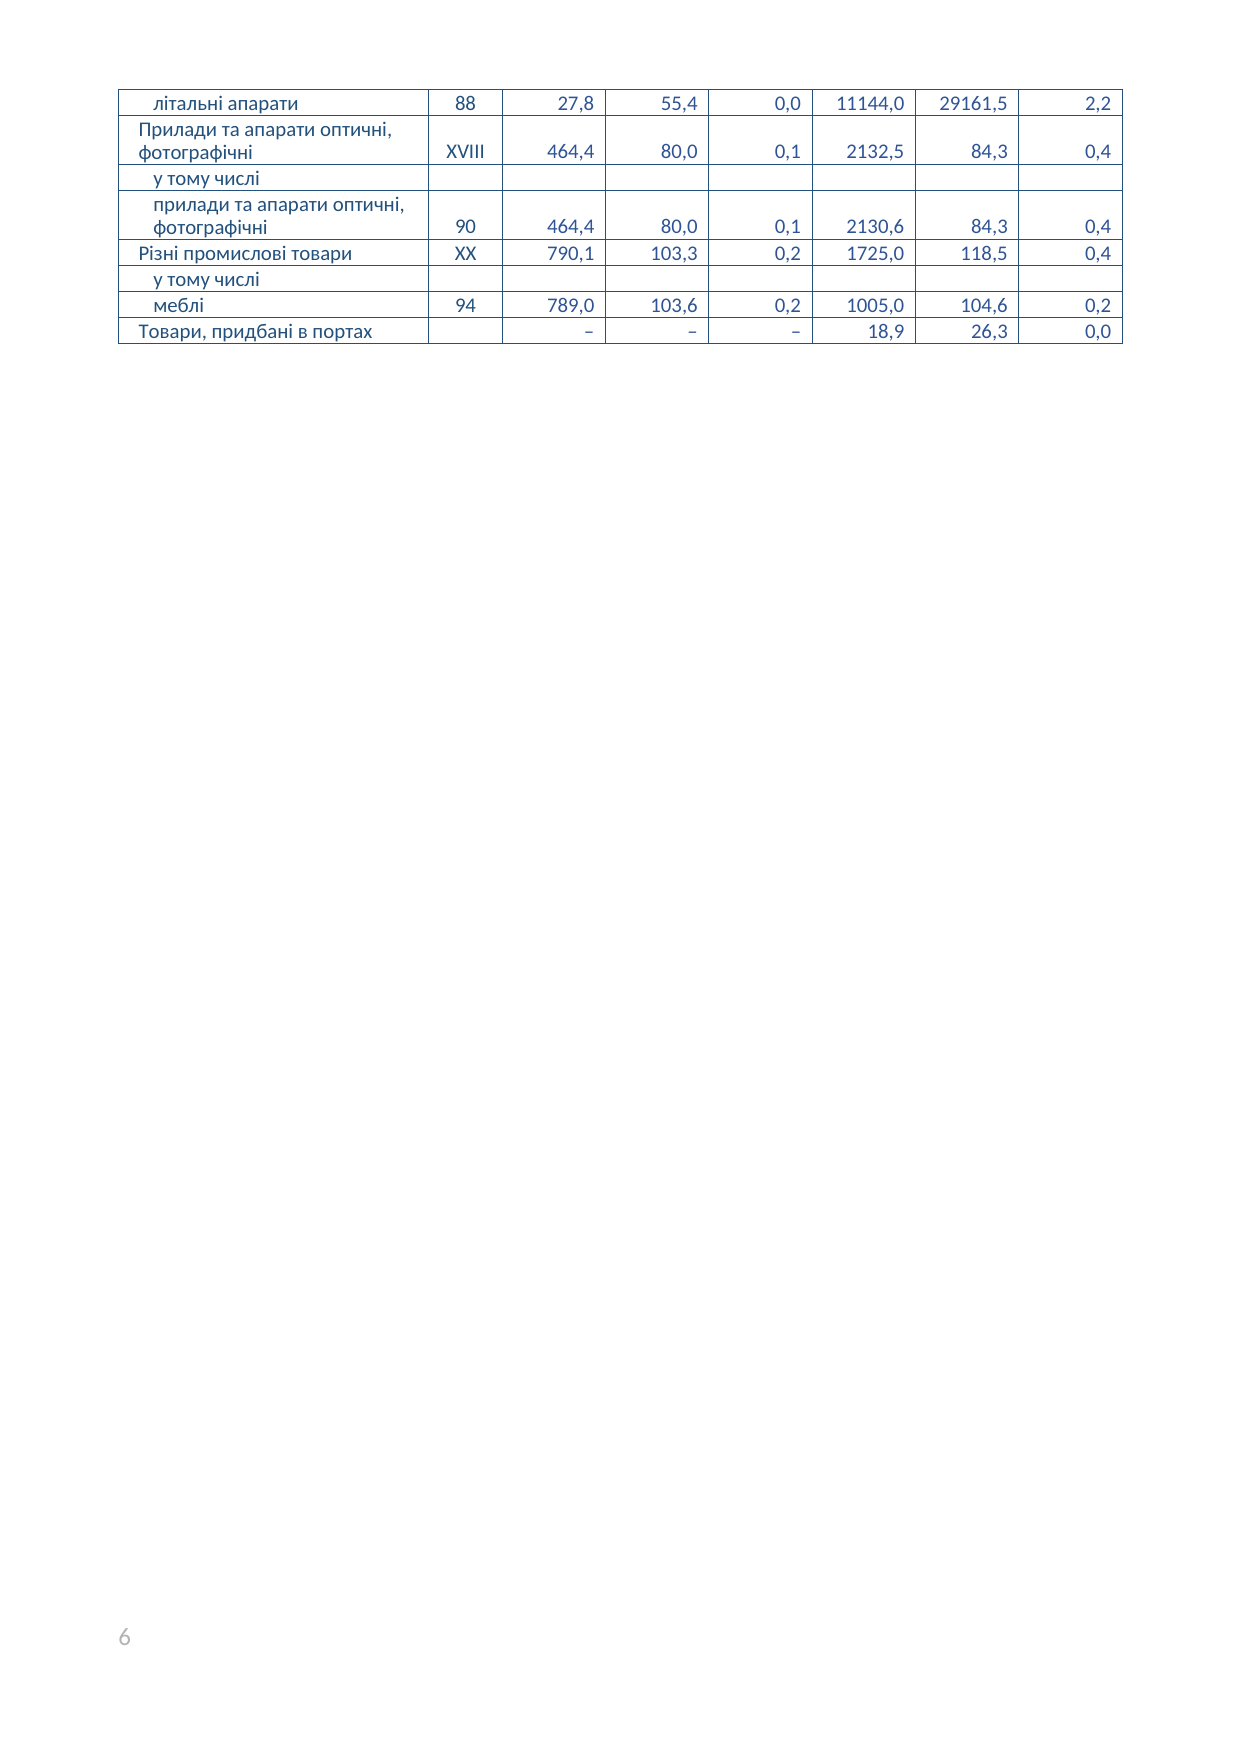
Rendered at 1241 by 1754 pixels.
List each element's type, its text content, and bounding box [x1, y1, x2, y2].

table_cell 0,2 [709, 240, 812, 265]
table_cell 27,8 [503, 90, 605, 115]
table_cell Товари, придбані в портах [119, 318, 428, 343]
table_cell 103,3 [606, 240, 708, 265]
table_cell [606, 266, 708, 291]
table_cell 118,5 [916, 240, 1018, 265]
table_cell 103,6 [606, 292, 708, 317]
table_cell 2132,5 [813, 116, 915, 164]
table_cell меблi [119, 292, 428, 317]
table_cell [503, 266, 605, 291]
table_cell 90 [429, 191, 502, 239]
table_cell 0,4 [1019, 240, 1122, 265]
table_cell [813, 266, 915, 291]
table_cell у тому числі [119, 266, 428, 291]
table_cell 789,0 [503, 292, 605, 317]
table_cell – [606, 318, 708, 343]
table_cell 0,1 [709, 191, 812, 239]
table_cell 88 [429, 90, 502, 115]
table_cell 80,0 [606, 116, 708, 164]
table_cell 104,6 [916, 292, 1018, 317]
table_cell прилади та апарати оптичні, фотографічні [119, 191, 428, 239]
table_cell [606, 165, 708, 190]
table_cell 29161,5 [916, 90, 1018, 115]
table_cell [429, 318, 502, 343]
table_cell ХX [429, 240, 502, 265]
table_cell 464,4 [503, 191, 605, 239]
table_cell 55,4 [606, 90, 708, 115]
table_cell 2130,6 [813, 191, 915, 239]
table_cell [429, 266, 502, 291]
table_cell Прилади та апарати оптичні, фотографічні [119, 116, 428, 164]
table_cell [429, 165, 502, 190]
table_cell [503, 165, 605, 190]
table_cell XVIII [429, 116, 502, 164]
table_cell у тому числі [119, 165, 428, 190]
table_cell літальні апарати [119, 90, 428, 115]
table_cell [813, 165, 915, 190]
table_cell 1005,0 [813, 292, 915, 317]
table_cell 0,1 [709, 116, 812, 164]
table_cell 790,1 [503, 240, 605, 265]
table_cell [916, 165, 1018, 190]
table_cell 84,3 [916, 116, 1018, 164]
table_cell 464,4 [503, 116, 605, 164]
table_cell 0,0 [709, 90, 812, 115]
table_cell 0,2 [709, 292, 812, 317]
table_cell 80,0 [606, 191, 708, 239]
table_cell – [503, 318, 605, 343]
table_cell 94 [429, 292, 502, 317]
table_cell 26,3 [916, 318, 1018, 343]
table_cell [1019, 165, 1122, 190]
table_cell [916, 266, 1018, 291]
table_cell 11144,0 [813, 90, 915, 115]
table_cell 18,9 [813, 318, 915, 343]
table_cell 84,3 [916, 191, 1018, 239]
table_cell 1725,0 [813, 240, 915, 265]
table_cell 0,2 [1019, 292, 1122, 317]
table_cell Різні промислові товари [119, 240, 428, 265]
table_cell – [709, 318, 812, 343]
table_cell 2,2 [1019, 90, 1122, 115]
table_cell 0,4 [1019, 191, 1122, 239]
table_cell [709, 266, 812, 291]
table_cell [1019, 266, 1122, 291]
table_cell [709, 165, 812, 190]
table_cell 0,0 [1019, 318, 1122, 343]
table_cell 0,4 [1019, 116, 1122, 164]
